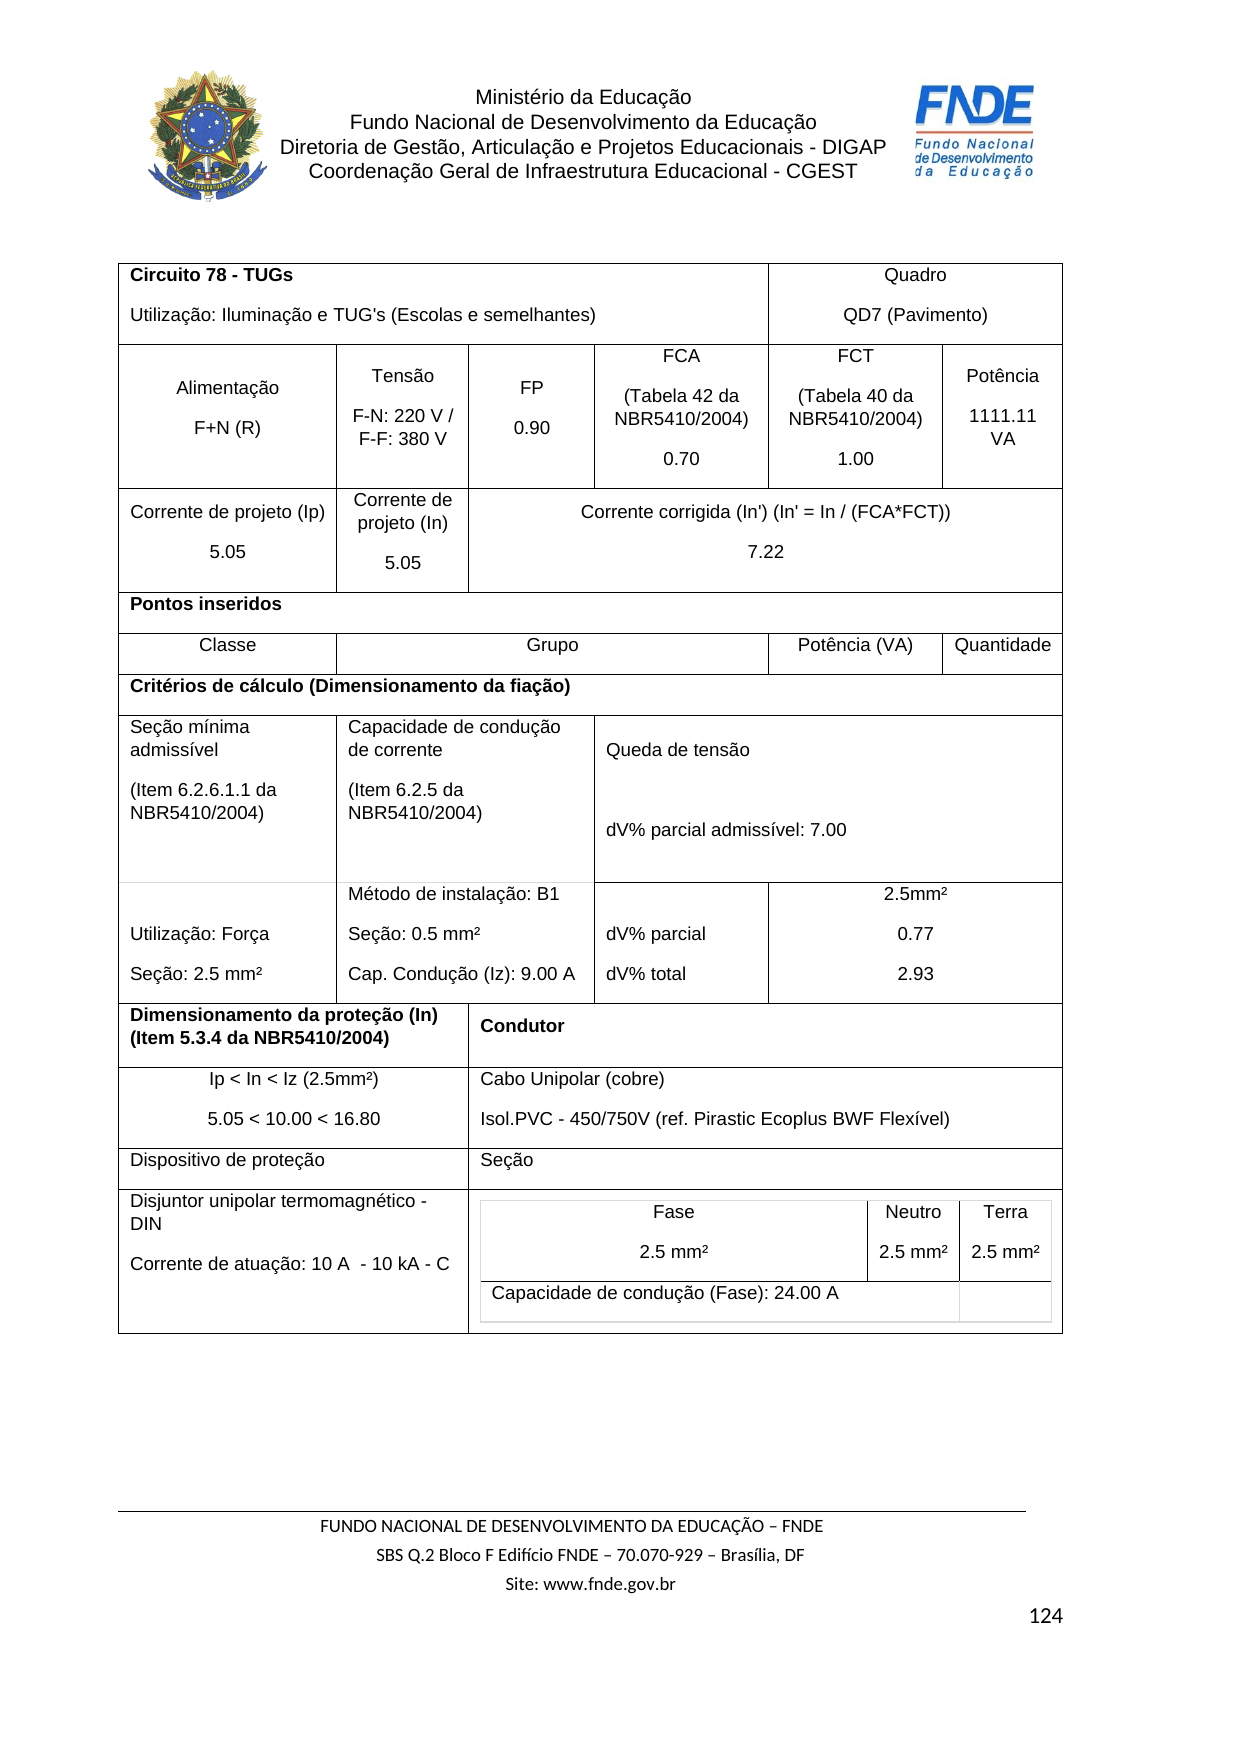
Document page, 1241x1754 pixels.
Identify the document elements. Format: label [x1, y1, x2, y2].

picture [139, 63, 274, 210]
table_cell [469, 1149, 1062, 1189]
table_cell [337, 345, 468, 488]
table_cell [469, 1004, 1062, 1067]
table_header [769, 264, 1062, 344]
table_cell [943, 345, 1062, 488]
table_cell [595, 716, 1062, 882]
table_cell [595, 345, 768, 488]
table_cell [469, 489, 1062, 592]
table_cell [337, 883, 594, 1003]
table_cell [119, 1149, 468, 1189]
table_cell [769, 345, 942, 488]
picture [915, 78, 1034, 183]
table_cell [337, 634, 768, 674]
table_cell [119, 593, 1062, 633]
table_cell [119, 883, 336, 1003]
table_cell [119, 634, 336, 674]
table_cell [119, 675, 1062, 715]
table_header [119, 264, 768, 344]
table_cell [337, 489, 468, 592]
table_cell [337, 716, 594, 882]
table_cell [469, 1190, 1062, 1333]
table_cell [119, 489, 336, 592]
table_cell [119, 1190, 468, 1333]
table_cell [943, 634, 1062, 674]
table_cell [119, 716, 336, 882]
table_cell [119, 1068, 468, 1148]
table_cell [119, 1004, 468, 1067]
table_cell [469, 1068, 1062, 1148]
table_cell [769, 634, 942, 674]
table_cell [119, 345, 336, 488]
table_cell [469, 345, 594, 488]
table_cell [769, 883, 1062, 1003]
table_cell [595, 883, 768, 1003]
